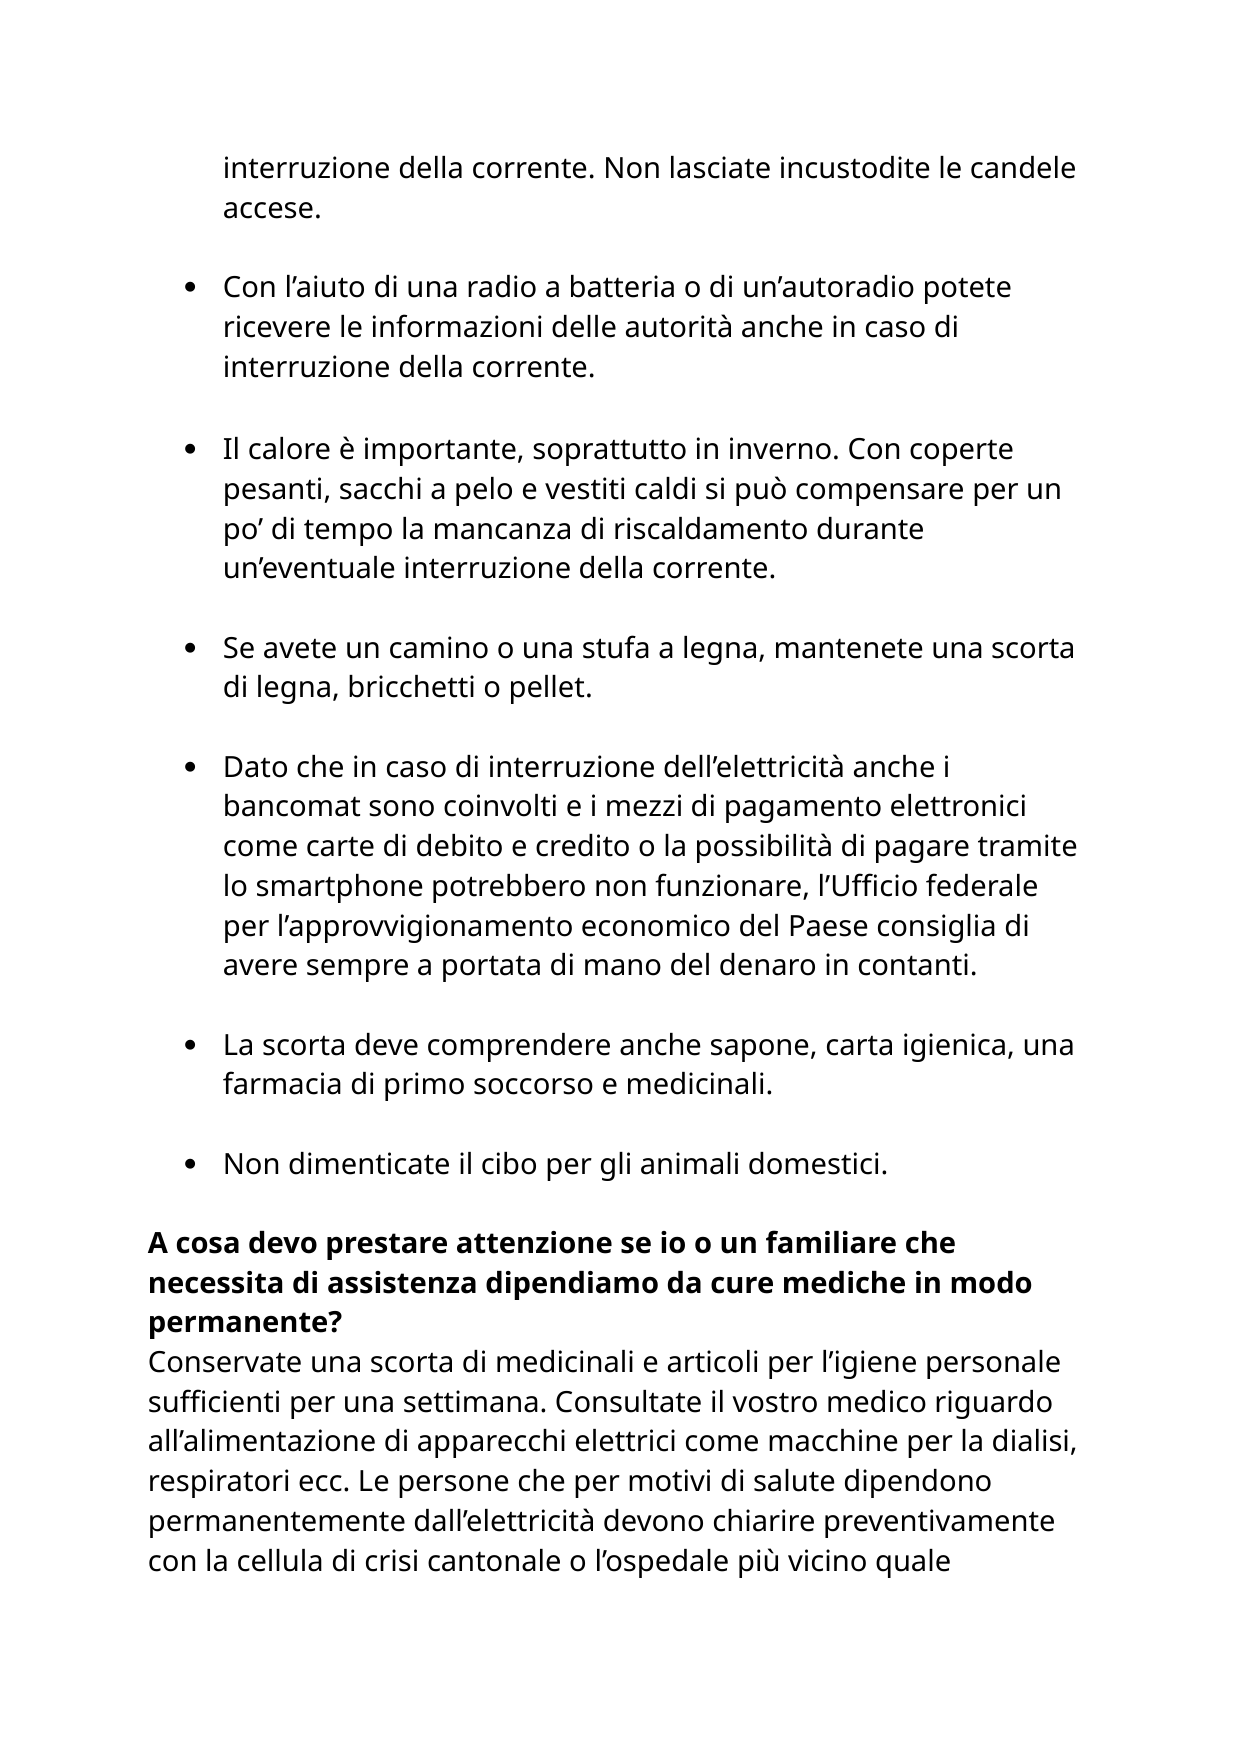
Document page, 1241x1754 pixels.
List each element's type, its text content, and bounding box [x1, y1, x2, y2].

list Con l’aiuto di una radio a batteria o di un’autoradio potete ricevere le informazioni delle autorità anche in caso di interruzione della corrente. [185, 267, 1093, 386]
list Dato che in caso di interruzione dell’elettricità anche i bancomat sono coinvolti e i mezzi di pagamento elettronici come carte di debito e credito o la possibilità di pagare tramite lo smartphone potrebbero non funzionare, l’Ufficio federale per l’approvvigionamento economico del Paese consiglia di avere sempre a portata di mano del denaro in contanti. [185, 746, 1093, 984]
list Non dimenticate il cibo per gli animali domestici. [185, 1143, 1093, 1183]
list Se avete un camino o una stufa a legna, mantenete una scorta di legna, bricchetti o pellet. [185, 627, 1093, 706]
text A cosa devo prestare attenzione se io o un familiare che necessita di assistenza dipendiamo da cure mediche in modo permanente? [148, 1222, 1093, 1341]
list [185, 148, 1093, 227]
list Il calore è importante, soprattutto in inverno. Con coperte pesanti, sacchi a pelo e vestiti caldi si può compensare per un po’ di tempo la mancanza di riscaldamento durante un’eventuale interruzione della corrente. [185, 428, 1093, 587]
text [148, 1341, 1093, 1579]
list La scorta deve comprendere anche sapone, carta igienica, una farmacia di primo soccorso e medicinali. [185, 1024, 1093, 1103]
